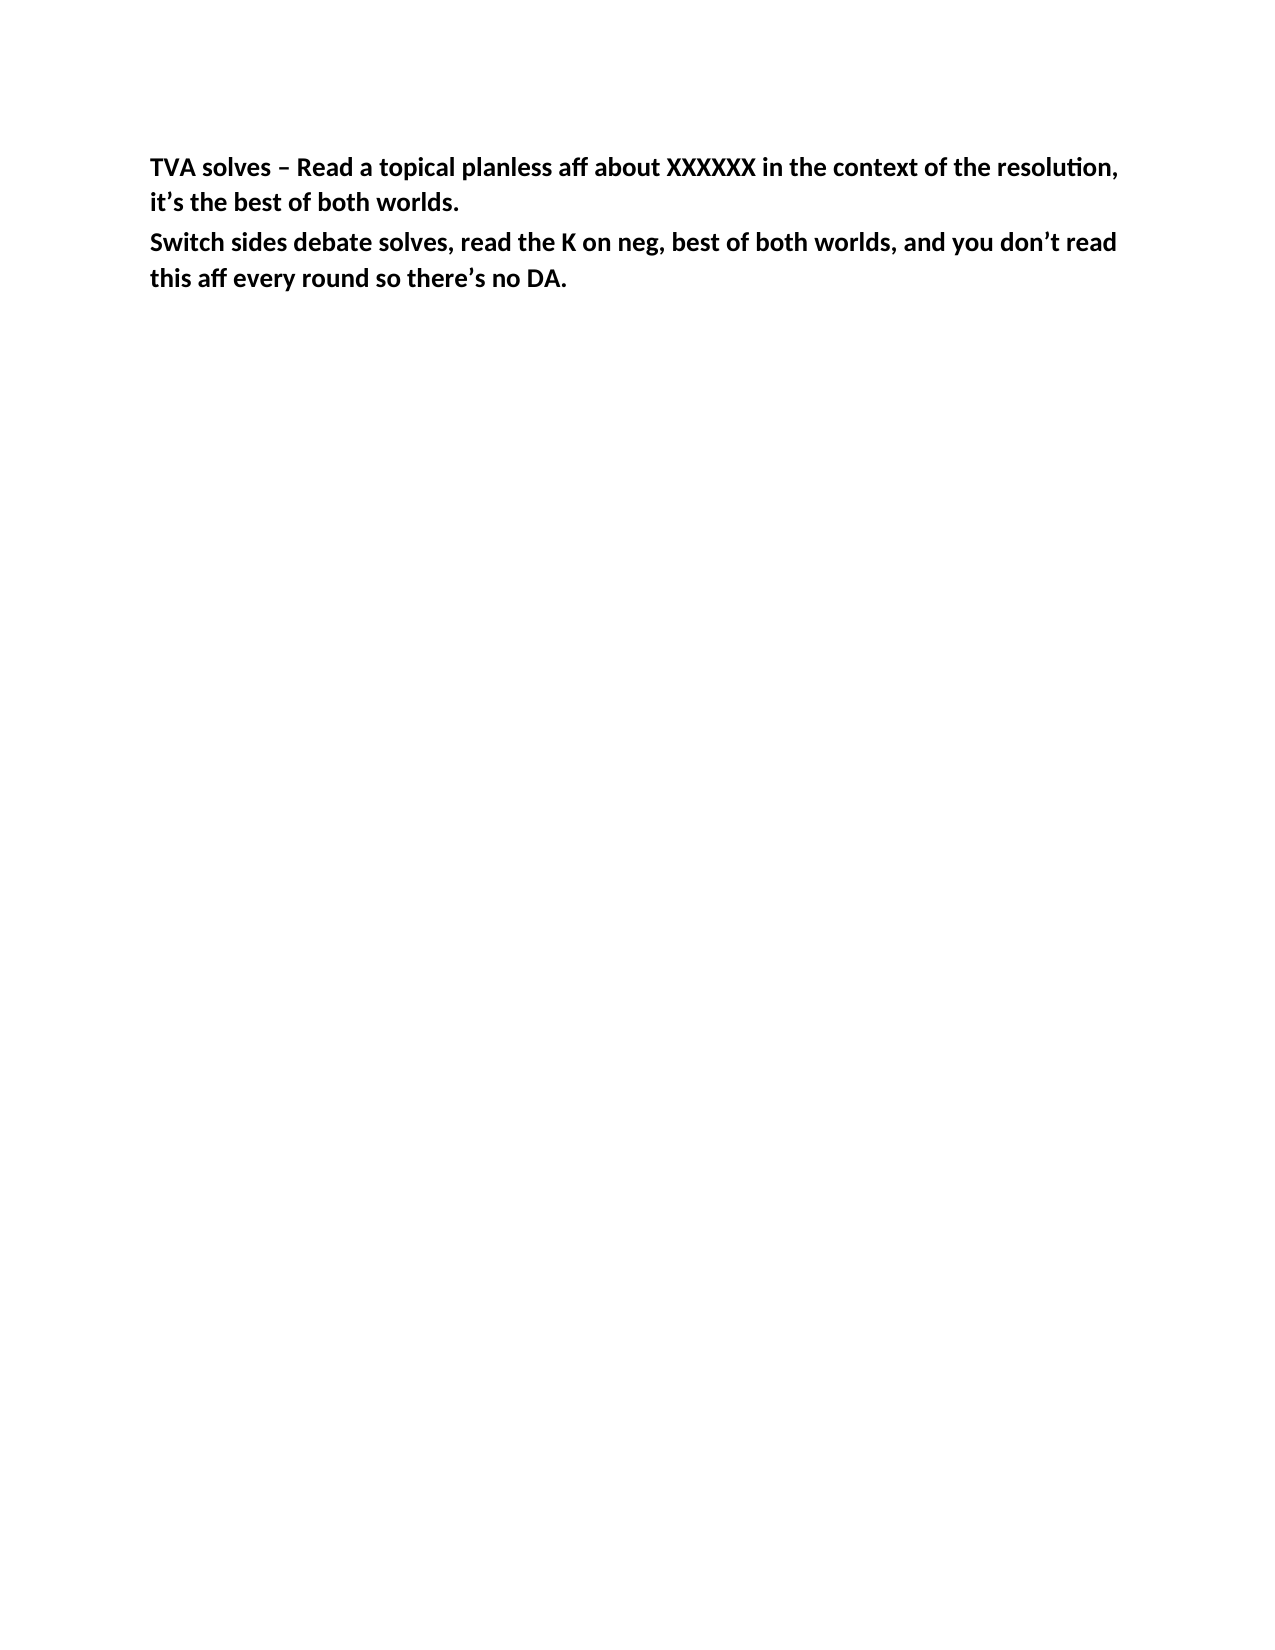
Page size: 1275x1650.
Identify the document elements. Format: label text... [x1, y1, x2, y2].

subtitle Switch sides debate solves, read the K on neg, best of both worlds, and you don’t read this aff every round so there’s no DA. [150, 225, 1125, 294]
subtitle TVA solves – Read a topical planless aff about XXXXXX in the context of the resolution, it’s the best of both worlds. [150, 150, 1125, 219]
